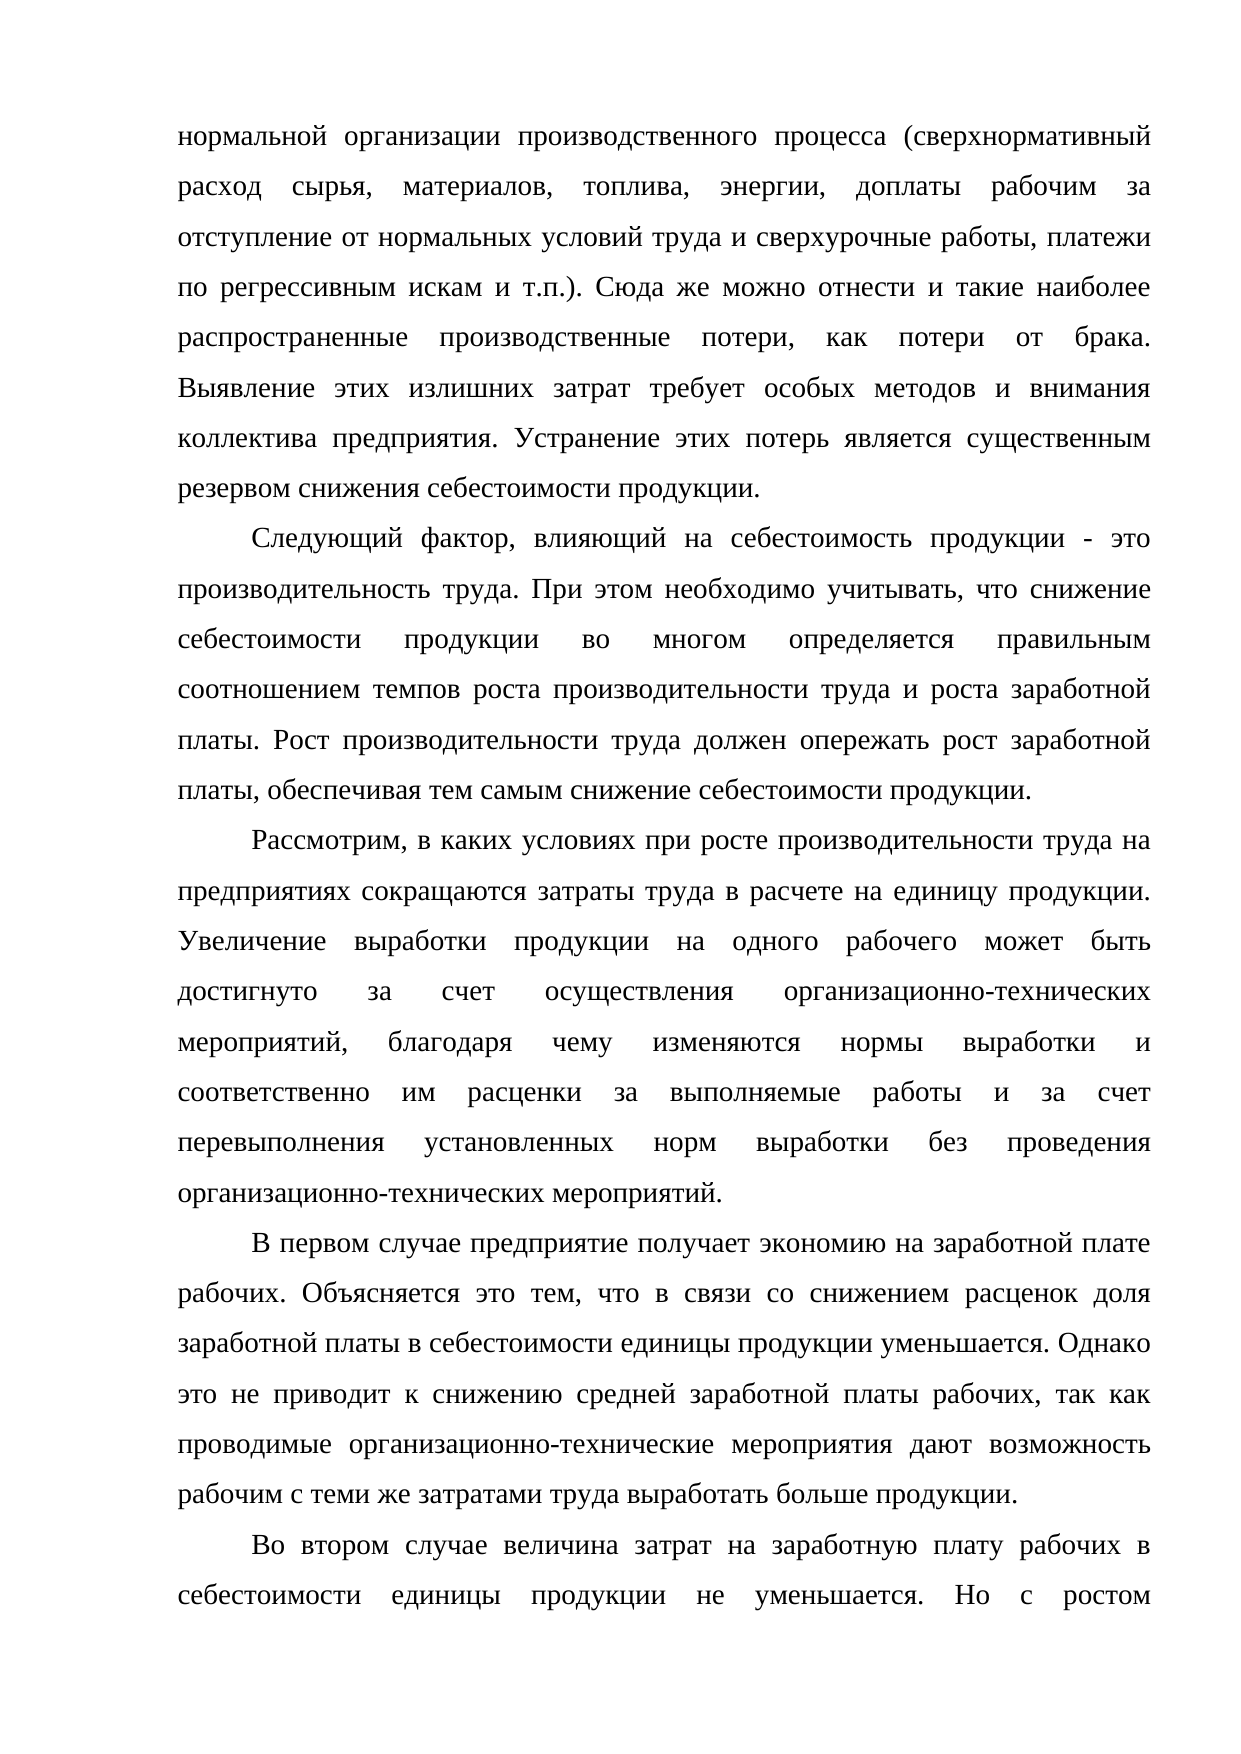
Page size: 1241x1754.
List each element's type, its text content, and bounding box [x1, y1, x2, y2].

text Рассмотрим, в каких условиях при росте производительности труда на предприятиях сокращаются затраты труда в расчете на единицу продукции. Увеличение выработки продукции на одного рабочего может быть достигнуто за счет осуществления организационно-технических мероприятий, благодаря чему изменяются нормы выработки и соответственно им расценки за выполняемые работы и за счет перевыполнения установленных норм выработки без проведения организационно-технических мероприятий. [177, 822, 1152, 1208]
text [177, 1527, 1152, 1611]
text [177, 118, 1152, 504]
text В первом случае предприятие получает экономию на заработной плате рабочих. Объясняется это тем, что в связи со снижением расценок доля заработной платы в себестоимости единицы продукции уменьшается. Однако это не приводит к снижению средней заработной платы рабочих, так как проводимые организационно-технические мероприятия дают возможность рабочим с теми же затратами труда выработать больше продукции. [177, 1225, 1152, 1510]
text Следующий фактор, влияющий на себестоимость продукции - это производительность труда. При этом необходимо учитывать, что снижение себестоимости продукции во многом определяется правильным соотношением темпов роста производительности труда и роста заработной платы. Рост производительности труда должен опережать рост заработной платы, обеспечивая тем самым снижение себестоимости продукции. [177, 521, 1152, 806]
